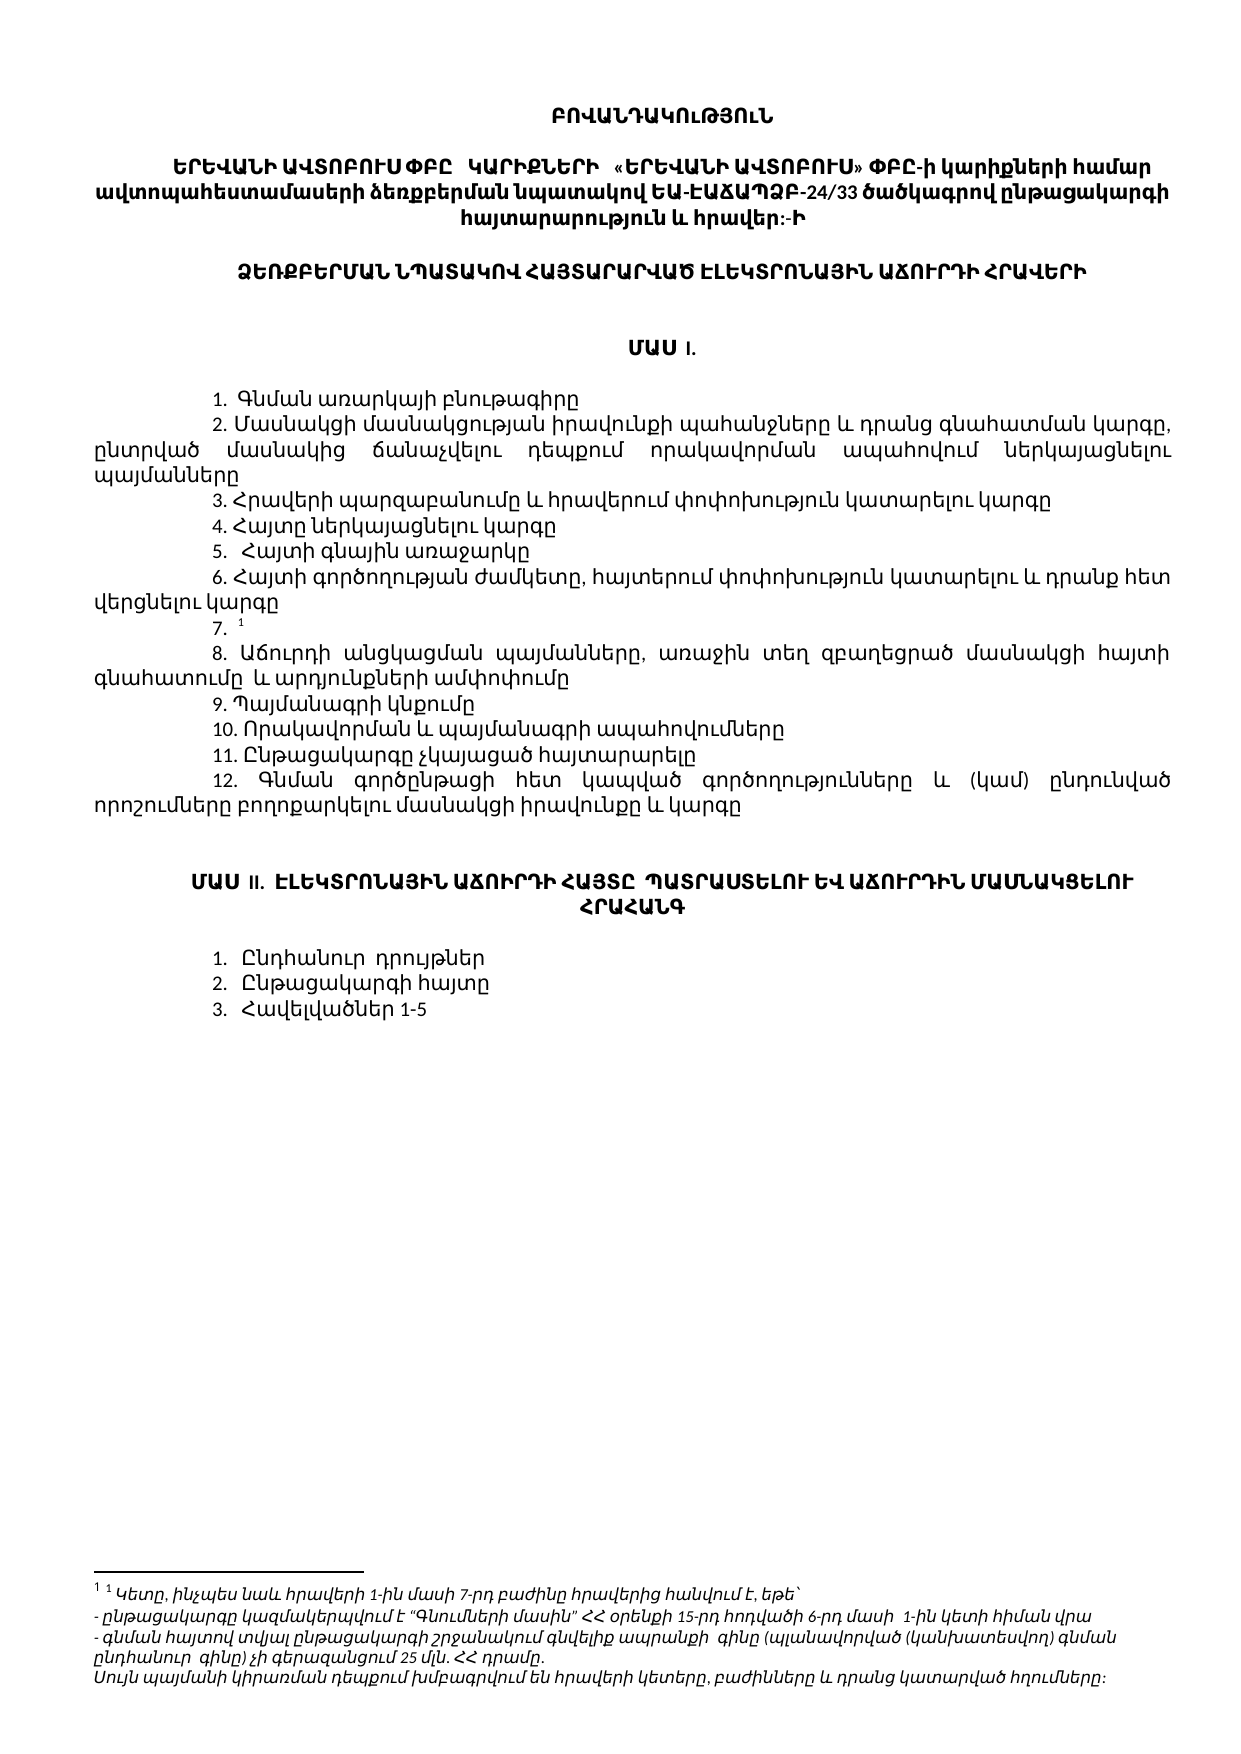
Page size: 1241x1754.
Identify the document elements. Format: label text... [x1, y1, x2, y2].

text 2. Մասնակցի մասնակցության իրավունքի պահանջները և դրանց գնահատման կարգը, ընտրված մասնակից ճանաչվելու դեպքում որակավորման ապահովում ներկայացնելու պայմանները [94, 411, 1171, 488]
text ԵՐԵՎԱՆԻ ԱՎՏՈԲՈՒՍ ՓԲԸ ԿԱՐԻՔՆԵՐԻ «ԵՐԵՎԱՆԻ ԱՎՏՈԲՈՒՍ» ՓԲԸ-ի կարիքների համար ավտոպահեստամասերի ձեռքբերման նպատակով ԵԱ-ԷԱՃԱՊՁԲ-24/33 ծածկագրով ընթացակարգի հայտարարություն և հրավեր:-Ի [94, 154, 1171, 230]
text ՄԱՍ I. [94, 335, 1171, 361]
text 5. Հայտի գնային առաջարկը [94, 538, 1171, 564]
text 8. Աճուրդի անցկացման պայմանները, առաջին տեղ զբաղեցրած մասնակցի հայտի գնահատումը և արդյունքների ամփոփումը [94, 640, 1171, 691]
text 11. Ընթացակարգը չկայացած հայտարարելը [94, 742, 1171, 767]
text 6. Հայտի գործողության ժամկետը, հայտերում փոփոխություն կատարելու և դրանք հետ վերցնելու կարգը [94, 564, 1171, 615]
text 9. Պայմանագրի կնքումը [94, 691, 1171, 716]
text 1. Գնման առարկայի բնութագիրը [94, 386, 1171, 411]
text 3. Հրավերի պարզաբանումը և հրավերում փոփոխություն կատարելու կարգը [94, 488, 1171, 513]
text 1. Ընդհանուր դրույթներ [94, 945, 1171, 971]
text 7. 1 [94, 615, 1171, 640]
text ԲՈՎԱՆԴԱԿՈւԹՅՈւՆ [94, 103, 1171, 128]
text 4. Հայտը ներկայացնելու կարգը [94, 513, 1171, 538]
text 3. Հավելվածներ 1-5 [94, 996, 1171, 1021]
text 10. Որակավորման և պայմանագրի ապահովումները [94, 716, 1171, 742]
text 12. Գնման գործընթացի հետ կապված գործողությունները և (կամ) ընդունված որոշումները բողոքարկելու մասնակցի իրավունքը և կարգը [94, 767, 1171, 818]
text ՄԱՍ II. ԷԼԵԿՏՐՈՆԱՅԻՆ ԱՃՈԻՐԴԻ ՀԱՅՏԸ ՊԱՏՐԱՍՏԵԼՈՒ ԵՎ ԱՃՈՒՐԴԻՆ ՄԱՍՆԱԿՑԵԼՈՒ ՀՐԱՀԱՆԳ [94, 869, 1171, 920]
text ՁԵՌՔԲԵՐՄԱՆ ՆՊԱՏԱԿՈՎ ՀԱՅՏԱՐԱՐՎԱԾ ԷԼԵԿՏՐՈՆԱՅԻՆ ԱՃՈՒՐԴԻ ՀՐԱՎԵՐԻ [94, 259, 1171, 284]
text 2. Ընթացակարգի հայտը [94, 971, 1171, 996]
